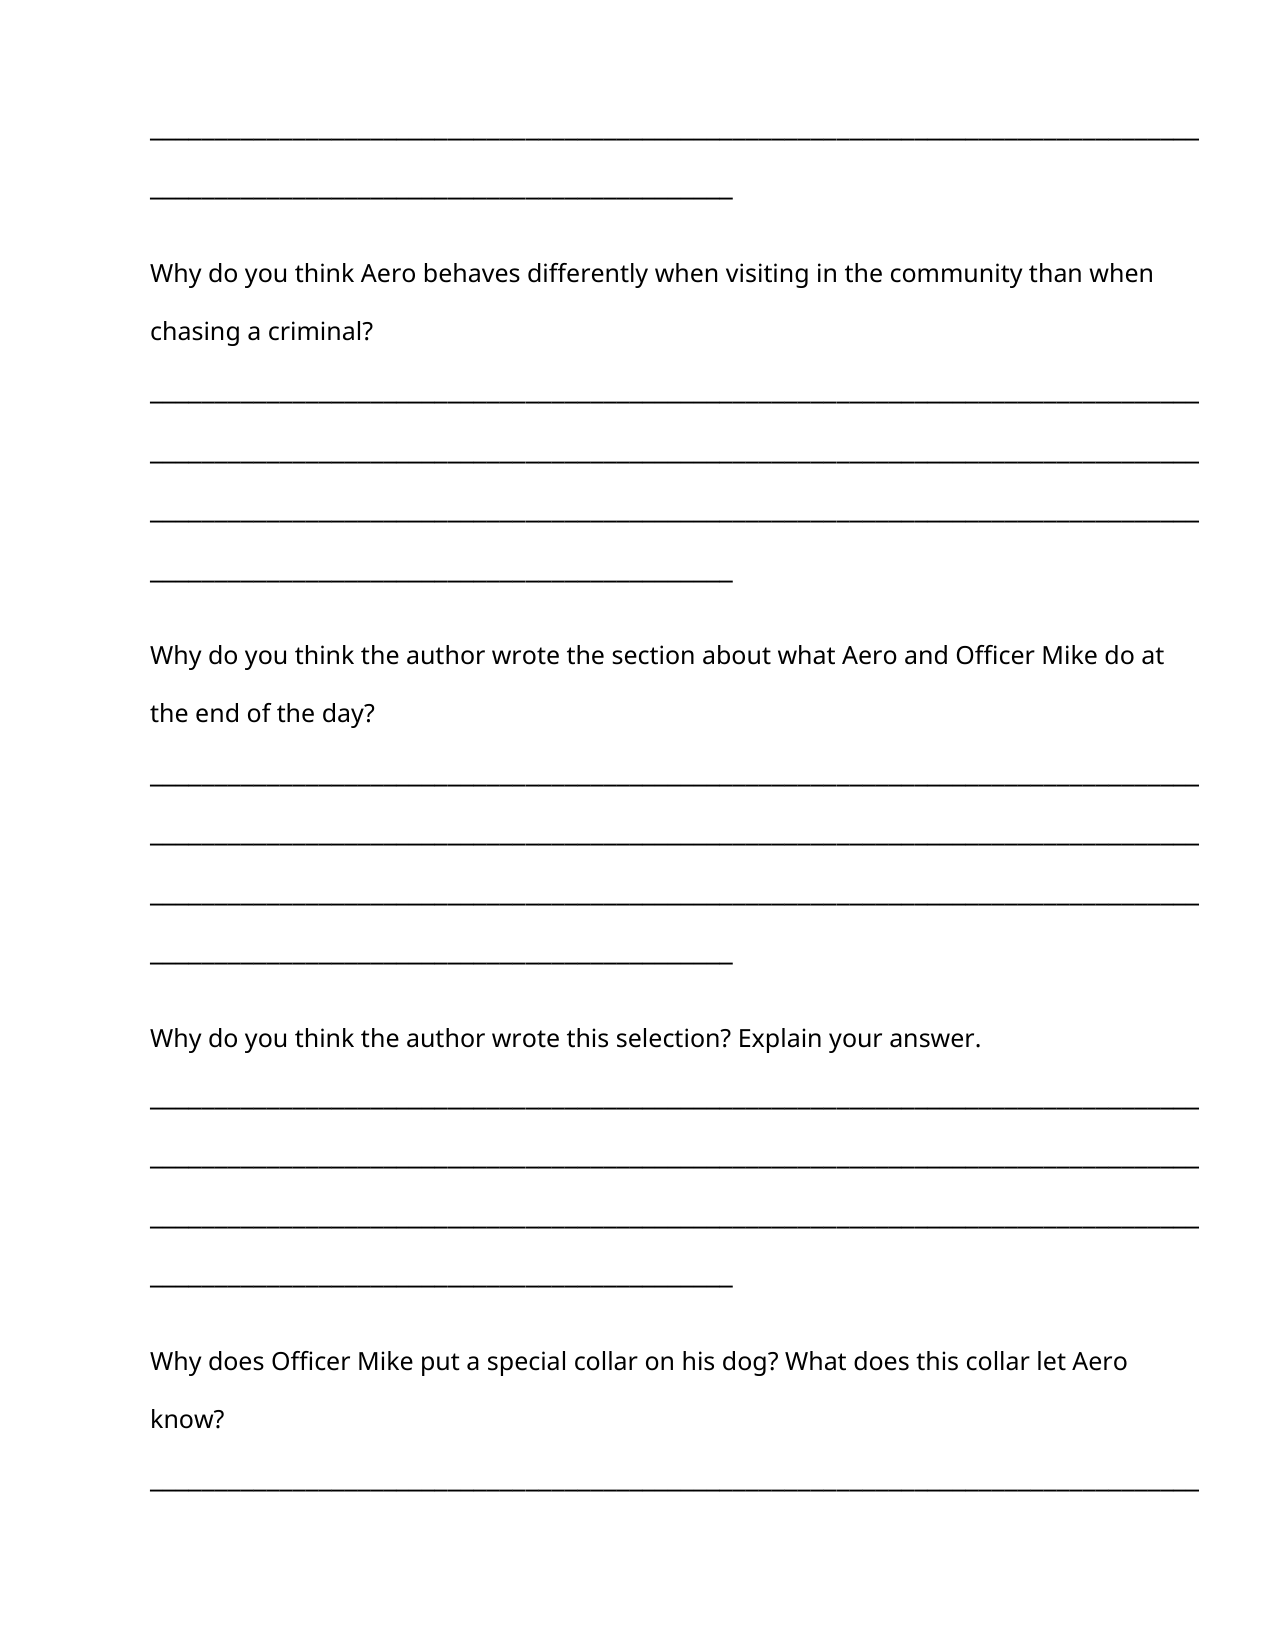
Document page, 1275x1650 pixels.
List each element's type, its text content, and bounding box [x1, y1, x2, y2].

text Why do you think the author wrote the section about what Aero and Officer Mike do at the end of the day? ________________________________________________________________________________________________________________________________________________________________________________________________________________________________________________________________________________________________ [150, 638, 1200, 969]
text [150, 1343, 1200, 1496]
text Why do you think the author wrote this selection? Explain your answer. ________________________________________________________________________________________________________________________________________________________________________________________________________________________________________________________________________________________________ [150, 1020, 1200, 1292]
text Why do you think Aero behaves differently when visiting in the community than when chasing a criminal? ________________________________________________________________________________________________________________________________________________________________________________________________________________________________________________________________________________________________ [150, 255, 1200, 587]
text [150, 105, 1200, 204]
